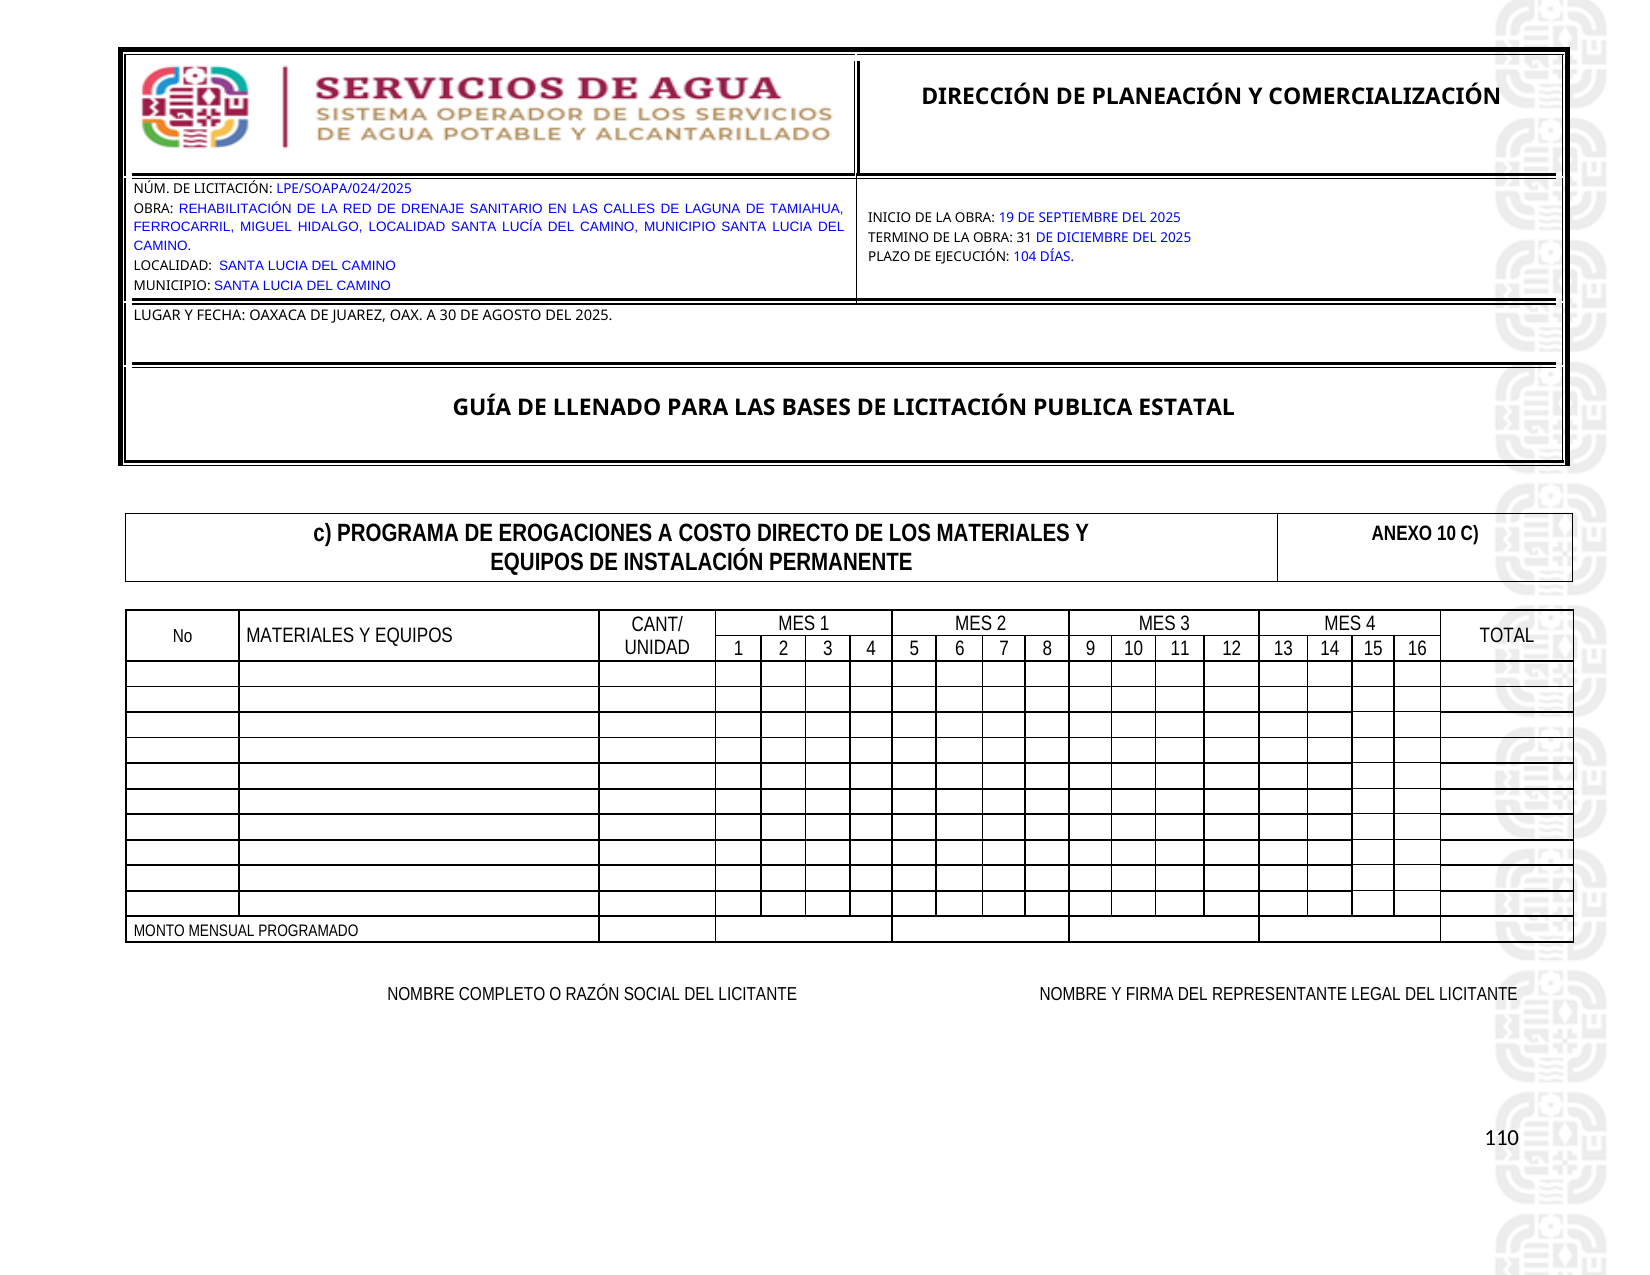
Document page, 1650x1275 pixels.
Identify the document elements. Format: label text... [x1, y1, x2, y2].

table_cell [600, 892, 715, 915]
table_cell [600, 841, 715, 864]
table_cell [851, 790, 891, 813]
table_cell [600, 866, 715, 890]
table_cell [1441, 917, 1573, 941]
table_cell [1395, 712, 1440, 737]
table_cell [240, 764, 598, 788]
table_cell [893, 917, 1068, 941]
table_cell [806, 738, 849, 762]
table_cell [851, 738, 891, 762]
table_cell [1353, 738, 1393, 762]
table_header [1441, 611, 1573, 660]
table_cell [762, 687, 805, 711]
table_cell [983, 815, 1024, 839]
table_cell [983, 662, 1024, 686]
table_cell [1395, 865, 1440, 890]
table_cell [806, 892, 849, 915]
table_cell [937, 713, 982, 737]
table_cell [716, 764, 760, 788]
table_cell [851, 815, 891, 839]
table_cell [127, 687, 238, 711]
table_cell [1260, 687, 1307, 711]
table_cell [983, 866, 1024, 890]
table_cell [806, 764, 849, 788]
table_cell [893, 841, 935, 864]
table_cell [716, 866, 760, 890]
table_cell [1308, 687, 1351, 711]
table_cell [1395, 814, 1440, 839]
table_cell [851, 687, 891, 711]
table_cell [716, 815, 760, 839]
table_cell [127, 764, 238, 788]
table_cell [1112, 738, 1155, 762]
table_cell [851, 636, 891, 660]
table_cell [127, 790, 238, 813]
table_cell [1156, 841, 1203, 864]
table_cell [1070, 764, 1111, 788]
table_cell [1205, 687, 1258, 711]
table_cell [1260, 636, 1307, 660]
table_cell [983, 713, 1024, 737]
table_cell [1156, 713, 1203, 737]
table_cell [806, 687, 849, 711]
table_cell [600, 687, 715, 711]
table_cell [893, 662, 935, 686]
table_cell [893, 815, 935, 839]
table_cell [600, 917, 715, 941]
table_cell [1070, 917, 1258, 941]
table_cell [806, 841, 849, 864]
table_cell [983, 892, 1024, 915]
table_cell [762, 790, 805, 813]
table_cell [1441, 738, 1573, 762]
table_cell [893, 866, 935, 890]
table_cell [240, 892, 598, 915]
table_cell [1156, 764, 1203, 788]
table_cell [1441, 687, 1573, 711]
text NOMBRE COMPLETO O RAZÓN SOCIAL DEL LICITANTE NOMBRE Y FIRMA DEL REPRESENTANTE LEGAL DEL LICITANTE [118, 983, 1519, 1005]
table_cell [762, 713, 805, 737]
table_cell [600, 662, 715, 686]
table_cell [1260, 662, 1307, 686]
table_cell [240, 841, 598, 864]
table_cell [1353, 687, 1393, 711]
picture [1480, 0, 1610, 1275]
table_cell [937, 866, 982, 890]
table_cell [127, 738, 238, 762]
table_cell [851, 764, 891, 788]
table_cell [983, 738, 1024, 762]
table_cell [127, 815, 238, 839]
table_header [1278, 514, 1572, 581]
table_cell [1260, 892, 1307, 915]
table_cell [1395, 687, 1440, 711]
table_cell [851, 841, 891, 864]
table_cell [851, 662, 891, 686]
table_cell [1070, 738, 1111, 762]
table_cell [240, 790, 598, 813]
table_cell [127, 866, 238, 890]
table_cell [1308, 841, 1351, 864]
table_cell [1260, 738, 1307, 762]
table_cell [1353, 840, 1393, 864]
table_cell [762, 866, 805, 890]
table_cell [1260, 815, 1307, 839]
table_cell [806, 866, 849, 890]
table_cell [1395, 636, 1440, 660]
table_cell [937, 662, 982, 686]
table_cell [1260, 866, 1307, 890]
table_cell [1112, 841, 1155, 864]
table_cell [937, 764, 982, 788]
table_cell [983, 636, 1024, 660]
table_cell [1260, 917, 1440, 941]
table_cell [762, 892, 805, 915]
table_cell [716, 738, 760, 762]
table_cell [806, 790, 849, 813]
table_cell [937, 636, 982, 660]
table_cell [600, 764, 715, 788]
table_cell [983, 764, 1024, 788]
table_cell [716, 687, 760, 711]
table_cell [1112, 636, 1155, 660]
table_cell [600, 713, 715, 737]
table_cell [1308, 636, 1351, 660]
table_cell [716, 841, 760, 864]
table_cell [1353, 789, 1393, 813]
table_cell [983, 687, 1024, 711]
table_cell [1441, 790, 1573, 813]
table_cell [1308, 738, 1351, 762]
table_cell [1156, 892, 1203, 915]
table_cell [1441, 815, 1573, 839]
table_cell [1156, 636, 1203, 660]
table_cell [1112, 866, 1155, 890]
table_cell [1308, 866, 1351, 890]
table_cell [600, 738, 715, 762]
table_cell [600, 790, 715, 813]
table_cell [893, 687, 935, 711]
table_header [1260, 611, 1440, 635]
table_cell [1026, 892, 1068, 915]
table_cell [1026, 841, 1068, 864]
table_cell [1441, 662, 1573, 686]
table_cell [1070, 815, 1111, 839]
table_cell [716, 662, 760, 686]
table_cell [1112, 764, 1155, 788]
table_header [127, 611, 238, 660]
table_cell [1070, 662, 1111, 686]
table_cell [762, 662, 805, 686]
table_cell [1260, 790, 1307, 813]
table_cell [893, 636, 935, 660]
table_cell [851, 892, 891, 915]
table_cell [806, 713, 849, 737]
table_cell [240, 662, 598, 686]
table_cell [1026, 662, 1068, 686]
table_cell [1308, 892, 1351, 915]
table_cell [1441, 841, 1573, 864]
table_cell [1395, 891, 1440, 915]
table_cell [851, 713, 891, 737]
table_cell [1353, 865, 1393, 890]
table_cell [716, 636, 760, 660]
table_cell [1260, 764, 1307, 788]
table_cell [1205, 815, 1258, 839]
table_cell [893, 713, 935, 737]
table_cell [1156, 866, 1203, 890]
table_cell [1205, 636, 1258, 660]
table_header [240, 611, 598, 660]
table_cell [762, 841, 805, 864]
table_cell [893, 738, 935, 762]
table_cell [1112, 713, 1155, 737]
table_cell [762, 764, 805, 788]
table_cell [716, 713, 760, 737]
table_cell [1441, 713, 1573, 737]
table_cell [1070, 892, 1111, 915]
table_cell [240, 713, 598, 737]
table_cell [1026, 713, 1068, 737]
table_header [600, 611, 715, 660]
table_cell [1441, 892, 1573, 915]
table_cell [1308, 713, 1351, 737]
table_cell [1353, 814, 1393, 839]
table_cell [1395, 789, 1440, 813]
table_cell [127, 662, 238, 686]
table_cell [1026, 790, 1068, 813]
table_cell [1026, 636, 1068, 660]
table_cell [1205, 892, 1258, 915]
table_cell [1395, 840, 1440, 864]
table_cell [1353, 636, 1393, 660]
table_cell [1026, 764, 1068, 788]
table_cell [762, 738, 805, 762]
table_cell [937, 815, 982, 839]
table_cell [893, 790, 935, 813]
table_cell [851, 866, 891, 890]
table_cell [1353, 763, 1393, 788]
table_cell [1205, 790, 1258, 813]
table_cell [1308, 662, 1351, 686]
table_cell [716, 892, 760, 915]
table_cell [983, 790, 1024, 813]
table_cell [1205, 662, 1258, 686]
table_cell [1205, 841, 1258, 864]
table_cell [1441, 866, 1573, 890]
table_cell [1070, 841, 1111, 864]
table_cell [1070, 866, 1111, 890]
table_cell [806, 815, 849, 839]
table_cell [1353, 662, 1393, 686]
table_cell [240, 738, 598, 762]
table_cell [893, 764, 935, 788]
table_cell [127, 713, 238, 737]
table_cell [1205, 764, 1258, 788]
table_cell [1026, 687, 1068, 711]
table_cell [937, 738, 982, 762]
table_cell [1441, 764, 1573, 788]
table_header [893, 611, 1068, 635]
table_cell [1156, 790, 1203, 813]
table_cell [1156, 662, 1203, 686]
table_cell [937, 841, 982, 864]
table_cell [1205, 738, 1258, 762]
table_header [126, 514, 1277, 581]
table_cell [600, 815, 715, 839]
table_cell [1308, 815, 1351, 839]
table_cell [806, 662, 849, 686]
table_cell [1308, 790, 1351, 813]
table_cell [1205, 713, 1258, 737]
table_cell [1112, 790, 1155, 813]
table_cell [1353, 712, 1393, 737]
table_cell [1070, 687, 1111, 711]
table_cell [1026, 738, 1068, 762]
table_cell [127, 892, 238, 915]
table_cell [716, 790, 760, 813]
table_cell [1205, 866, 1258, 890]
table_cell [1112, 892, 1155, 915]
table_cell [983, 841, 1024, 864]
picture [1480, 52, 1565, 465]
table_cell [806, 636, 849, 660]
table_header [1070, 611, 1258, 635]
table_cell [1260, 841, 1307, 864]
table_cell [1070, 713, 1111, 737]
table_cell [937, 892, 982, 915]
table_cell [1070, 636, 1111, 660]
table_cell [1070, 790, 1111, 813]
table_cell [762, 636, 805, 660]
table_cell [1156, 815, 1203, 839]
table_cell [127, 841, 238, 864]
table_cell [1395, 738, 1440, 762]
picture [137, 57, 840, 162]
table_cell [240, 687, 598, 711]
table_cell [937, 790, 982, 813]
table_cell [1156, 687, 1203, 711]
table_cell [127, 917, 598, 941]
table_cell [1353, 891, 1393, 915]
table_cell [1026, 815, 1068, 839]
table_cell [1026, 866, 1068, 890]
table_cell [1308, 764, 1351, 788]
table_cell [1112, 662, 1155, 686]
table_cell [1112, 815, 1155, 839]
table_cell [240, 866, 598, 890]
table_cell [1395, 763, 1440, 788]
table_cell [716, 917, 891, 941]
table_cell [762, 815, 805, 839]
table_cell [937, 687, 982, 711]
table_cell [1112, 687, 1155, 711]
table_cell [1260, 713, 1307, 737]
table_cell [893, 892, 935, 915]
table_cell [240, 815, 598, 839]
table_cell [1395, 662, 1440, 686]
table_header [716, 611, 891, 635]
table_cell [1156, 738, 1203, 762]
